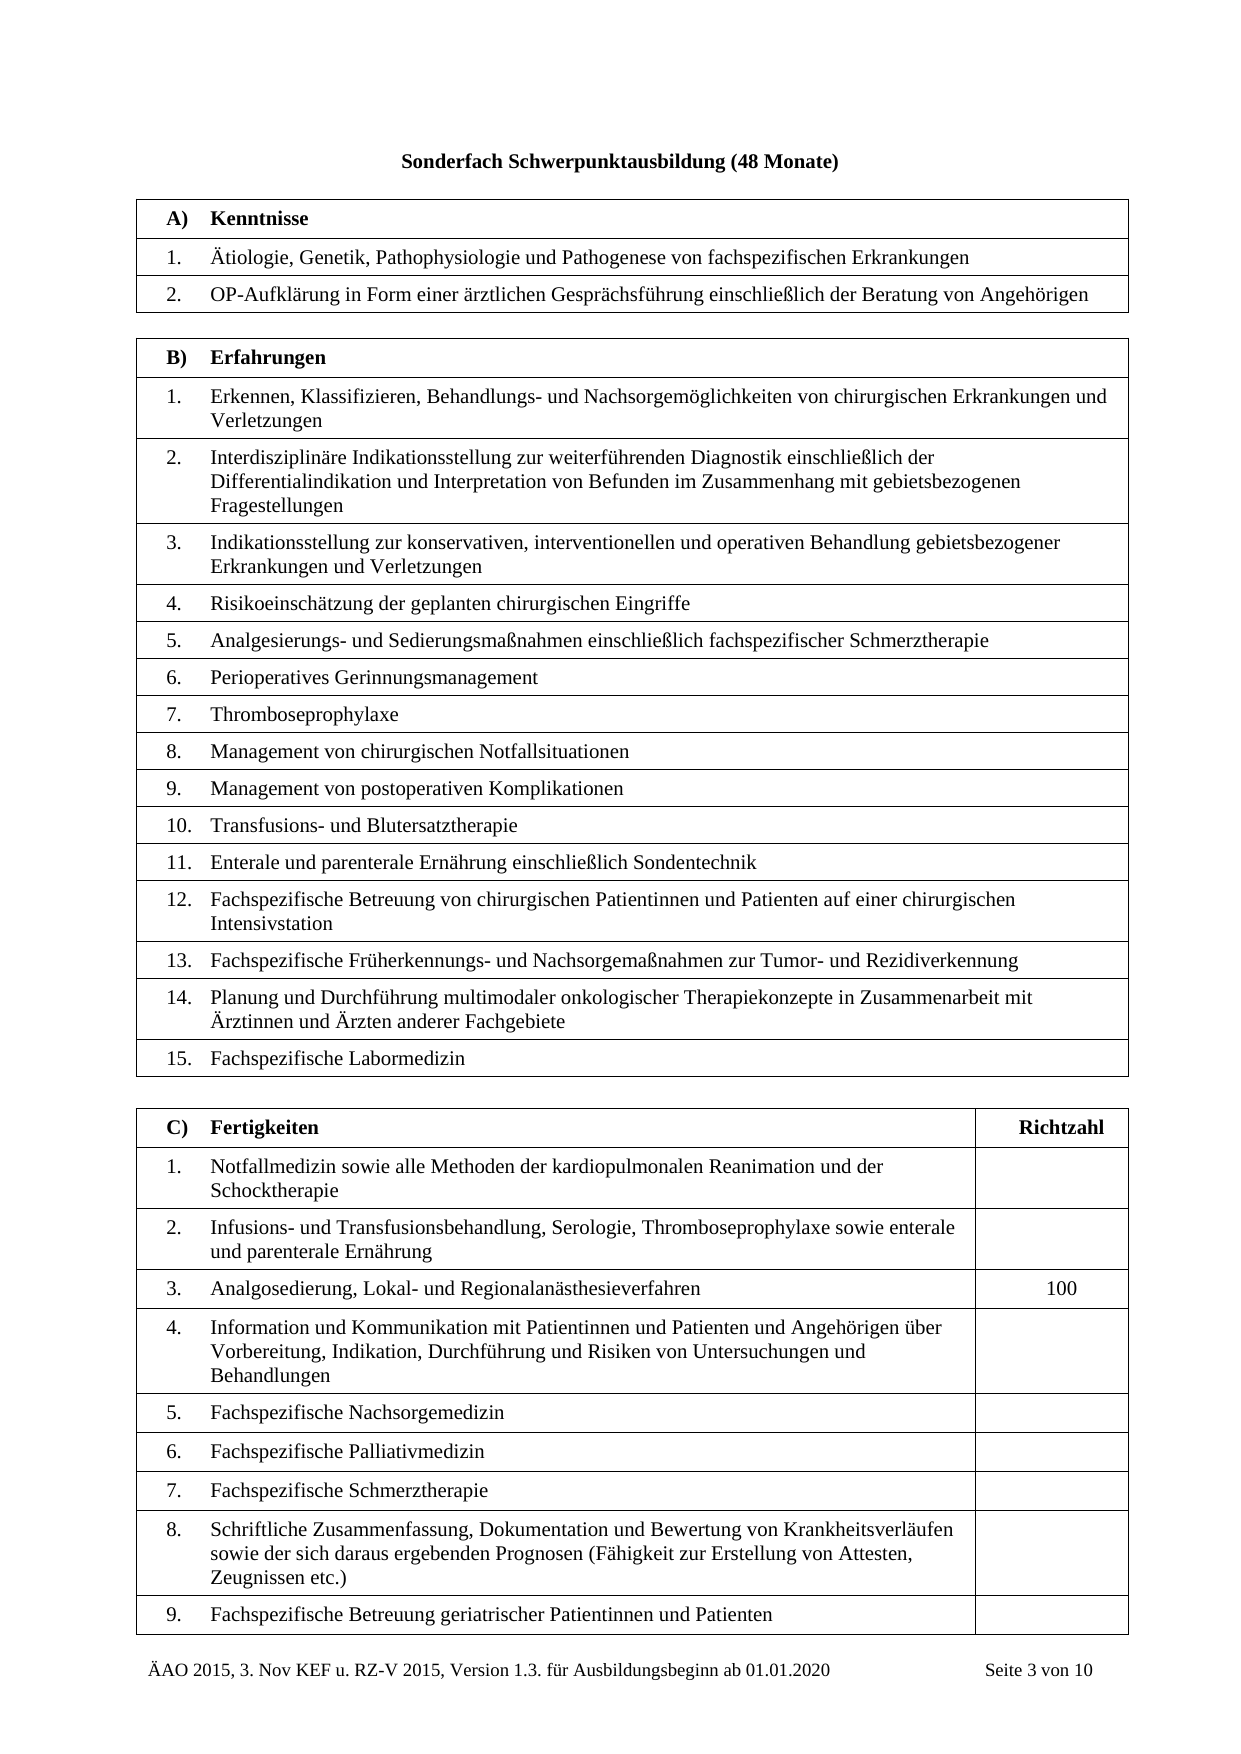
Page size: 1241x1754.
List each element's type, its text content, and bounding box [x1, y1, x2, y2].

table_cell Interdisziplinäre Indikationsstellung zur weiterführenden Diagnostik einschließlich der Differentialindikation und Interpretation von Befunden im Zusammenhang mit gebietsbezogenen Fragestellungen [137, 439, 1128, 523]
table_cell Management von chirurgischen Notfallsituationen [137, 733, 1128, 769]
table_cell Schriftliche Zusammenfassung, Dokumentation und Bewertung von Krankheitsverläufen sowie der sich daraus ergebenden Prognosen (Fähigkeit zur Erstellung von Attesten, Zeugnissen etc.) [137, 1511, 975, 1595]
table_header A) Kenntnisse [137, 200, 1128, 238]
table_cell Transfusions- und Blutersatztherapie [137, 807, 1128, 843]
table_cell [976, 1309, 1128, 1393]
table_cell Management von postoperativen Komplikationen [137, 770, 1128, 806]
table_cell Erkennen, Klassifizieren, Behandlungs- und Nachsorgemöglichkeiten von chirurgischen Erkrankungen und Verletzungen [137, 378, 1128, 438]
table_cell Analgesierungs- und Sedierungsmaßnahmen einschließlich fachspezifischer Schmerztherapie [137, 622, 1128, 658]
table_cell [976, 1209, 1128, 1269]
table_cell Ätiologie, Genetik, Pathophysiologie und Pathogenese von fachspezifischen Erkrankungen [137, 239, 1128, 274]
table_cell [976, 1433, 1128, 1471]
table_header Richtzahl [976, 1109, 1128, 1147]
table_cell Fachspezifische Betreuung von chirurgischen Patientinnen und Patienten auf einer chirurgischen Intensivstation [137, 881, 1128, 941]
table_cell Indikationsstellung zur konservativen, interventionellen und operativen Behandlung gebietsbezogener Erkrankungen und Verletzungen [137, 524, 1128, 584]
table_cell Perioperatives Gerinnungsmanagement [137, 659, 1128, 695]
table_header C) Fertigkeiten [137, 1109, 975, 1147]
table_cell Fachspezifische Betreuung geriatrischer Patientinnen und Patienten [137, 1596, 975, 1634]
table_cell Fachspezifische Früherkennungs- und Nachsorgemaßnahmen zur Tumor- und Rezidiverkennung [137, 942, 1128, 978]
table_cell [976, 1148, 1128, 1208]
table_cell [976, 1596, 1128, 1634]
table_cell Infusions- und Transfusionsbehandlung, Serologie, Thromboseprophylaxe sowie enterale und parenterale Ernährung [137, 1209, 975, 1269]
table_cell Fachspezifische Nachsorgemedizin [137, 1394, 975, 1432]
table_cell Notfallmedizin sowie alle Methoden der kardiopulmonalen Reanimation und der Schocktherapie [137, 1148, 975, 1208]
text Sonderfach Schwerpunktausbildung (48 Monate) [148, 148, 1093, 173]
table_cell Analgosedierung, Lokal- und Regionalanästhesieverfahren [137, 1270, 975, 1308]
table_cell Fachspezifische Labormedizin [137, 1040, 1128, 1076]
table_cell Information und Kommunikation mit Patientinnen und Patienten und Angehörigen über Vorbereitung, Indikation, Durchführung und Risiken von Untersuchungen und Behandlungen [137, 1309, 975, 1393]
table_cell Planung und Durchführung multimodaler onkologischer Therapiekonzepte in Zusammenarbeit mit Ärztinnen und Ärzten anderer Fachgebiete [137, 979, 1128, 1039]
table_cell [976, 1511, 1128, 1595]
table_header B) Erfahrungen [137, 339, 1128, 377]
table_cell Thromboseprophylaxe [137, 696, 1128, 732]
table_cell Fachspezifische Schmerztherapie [137, 1472, 975, 1510]
table_cell OP-Aufklärung in Form einer ärztlichen Gesprächsführung einschließlich der Beratung von Angehörigen [137, 276, 1128, 312]
table_cell Risikoeinschätzung der geplanten chirurgischen Eingriffe [137, 585, 1128, 621]
table_cell 100 [976, 1270, 1128, 1308]
table_cell Enterale und parenterale Ernährung einschließlich Sondentechnik [137, 844, 1128, 880]
table_cell [976, 1394, 1128, 1432]
table_cell [976, 1472, 1128, 1510]
table_cell Fachspezifische Palliativmedizin [137, 1433, 975, 1471]
